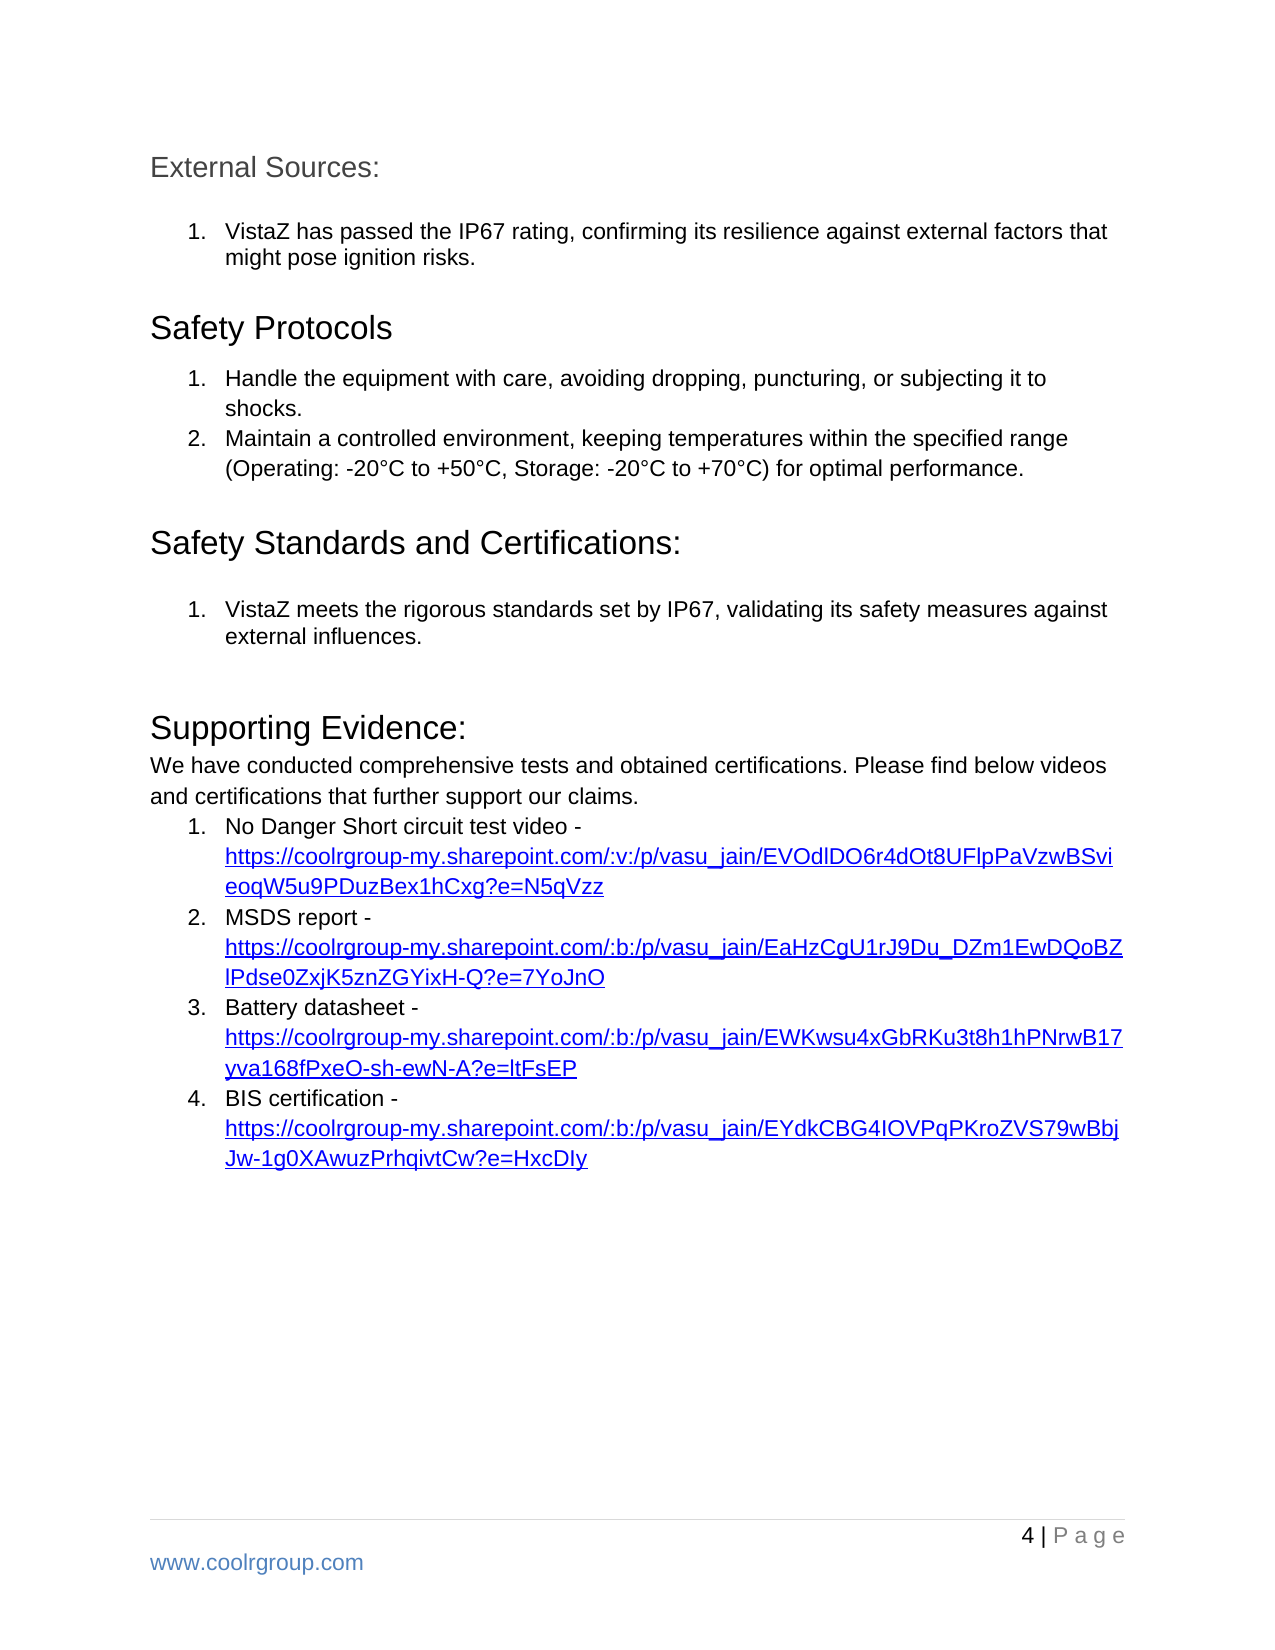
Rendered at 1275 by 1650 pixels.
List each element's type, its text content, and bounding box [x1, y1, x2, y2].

list No Danger Short circuit test video - https://coolrgroup-my.sharepoint.com/:v:/p/vasu_jain/EVOdlDO6r4dOt8UFlpPaVzwBSvieoqW5u9PDuzBex1hCxg?e=N5qVzz [187, 813, 1125, 900]
subtitle External Sources: [150, 150, 1125, 183]
list VistaZ meets the rigorous standards set by IP67, validating its safety measures against external influences. [187, 596, 1125, 649]
list BIS certification - https://coolrgroup-my.sharepoint.com/:b:/p/vasu_jain/EYdkCBG4IOVPqPKroZVS79wBbjJw-1g0XAwuzPrhqivtCw?e=HxcDIy [187, 1085, 1125, 1172]
text We have conducted comprehensive tests and obtained certifications. Please find below videos and certifications that further support our claims. [150, 752, 1125, 809]
list MSDS report - https://coolrgroup-my.sharepoint.com/:b:/p/vasu_jain/EaHzCgU1rJ9Du_DZm1EwDQoBZlPdse0ZxjK5znZGYixH-Q?e=7YoJnO [187, 903, 1125, 990]
list Maintain a controlled environment, keeping temperatures within the specified range (Operating: -20°C to +50°C, Storage: -20°C to +70°C) for optimal performance. [187, 425, 1125, 482]
list Handle the equipment with care, avoiding dropping, puncturing, or subjecting it to shocks. [187, 364, 1125, 421]
subtitle Supporting Evidence: [150, 708, 1125, 747]
list Battery datasheet - https://coolrgroup-my.sharepoint.com/:b:/p/vasu_jain/EWKwsu4xGbRKu3t8h1hPNrwB17yva168fPxeO-sh-ewN-A?e=ltFsEP [187, 994, 1125, 1081]
subtitle Safety Protocols [150, 308, 1125, 346]
list VistaZ has passed the IP67 rating, confirming its resilience against external factors that might pose ignition risks. [187, 218, 1125, 270]
subtitle Safety Standards and Certifications: [150, 523, 1125, 561]
